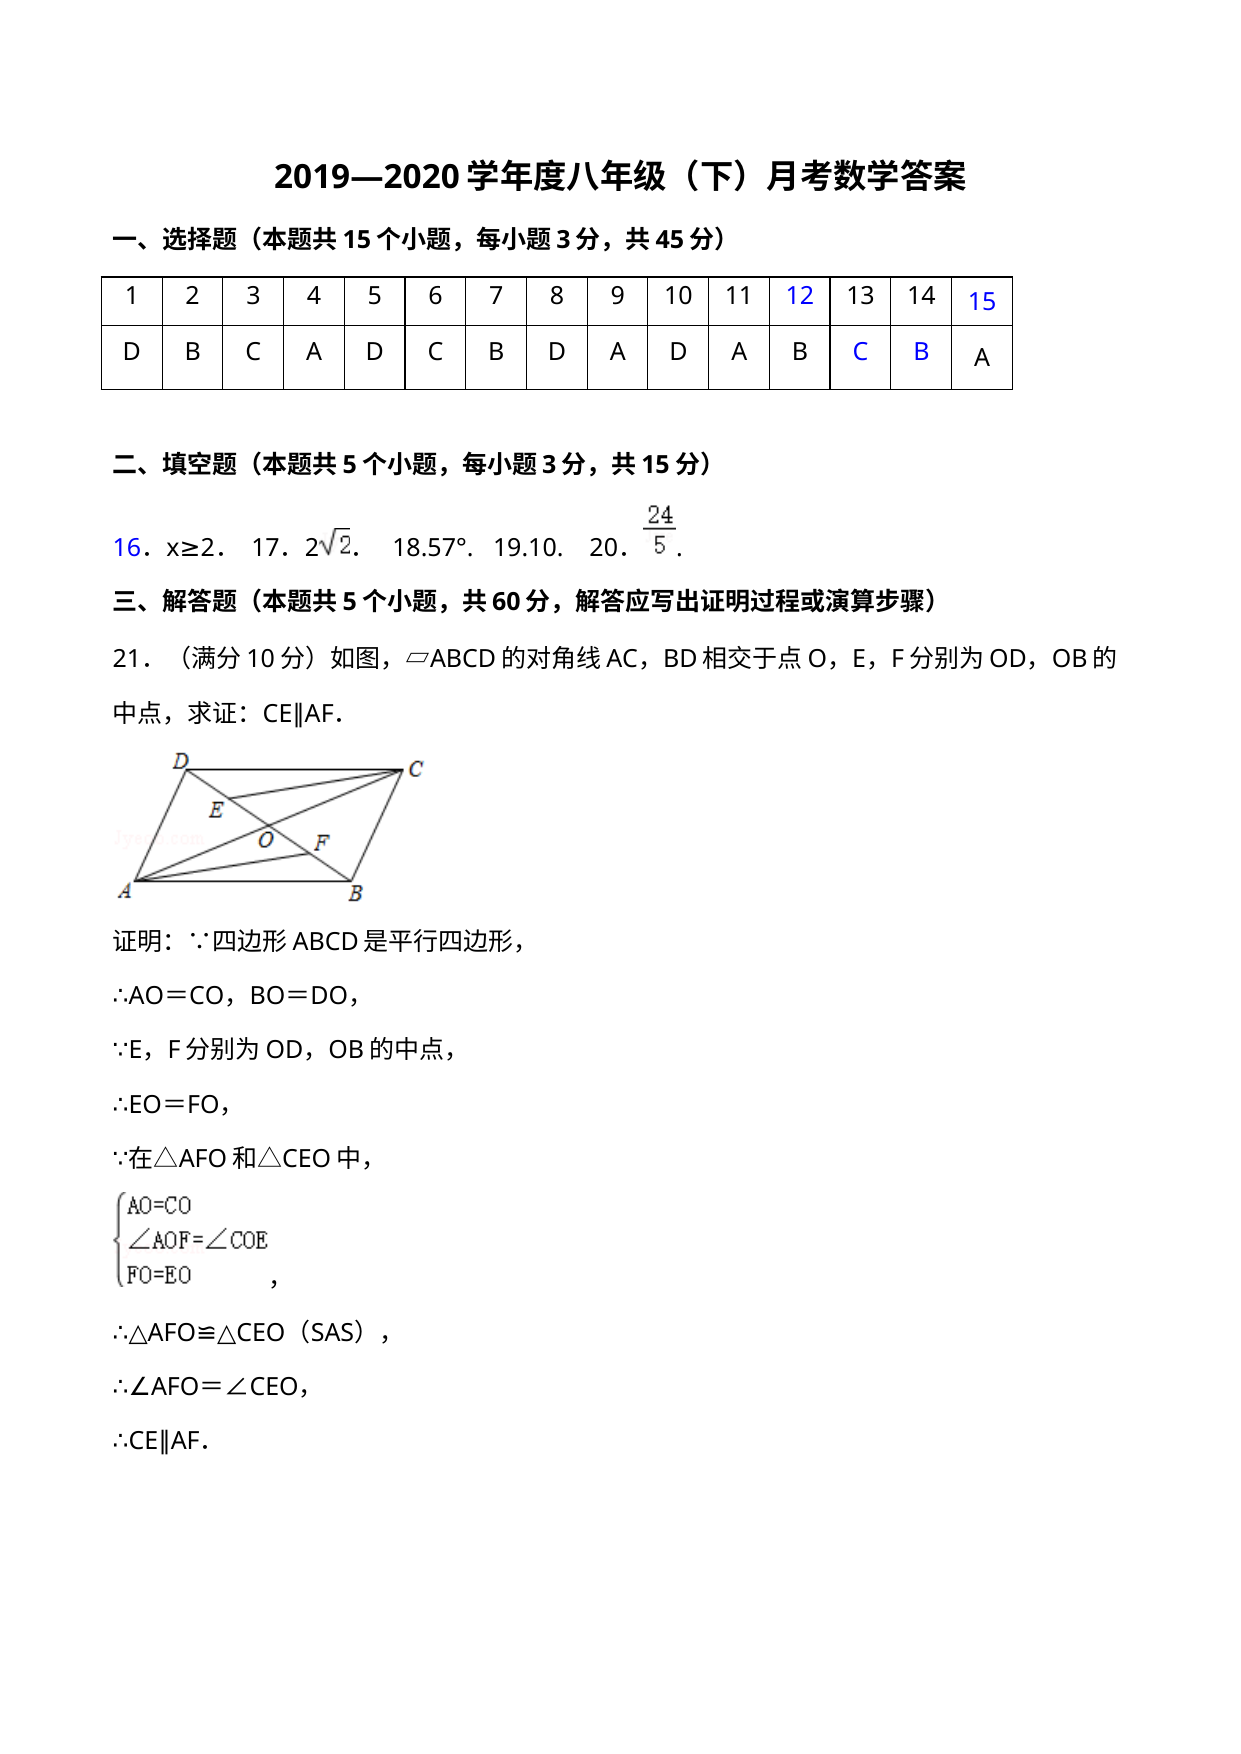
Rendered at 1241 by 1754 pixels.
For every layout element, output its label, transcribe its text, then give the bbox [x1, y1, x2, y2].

table_cell C [223, 326, 283, 388]
table_cell B [163, 326, 222, 388]
picture [318, 528, 350, 557]
text ∵E，F分别为OD，OB的中点， [112, 1030, 1128, 1066]
table_header 3 [223, 278, 283, 324]
text ∴AO＝CO，BO＝DO， [112, 975, 1128, 1012]
table_header 14 [891, 278, 951, 324]
picture [643, 501, 676, 557]
text ∴CE∥AF． [112, 1421, 1128, 1457]
text ∴∠AFO＝∠CEO， [112, 1366, 1128, 1403]
text 一、选择题（本题共15个小题，每小题3分，共45分） [112, 219, 1128, 256]
table_header 9 [588, 278, 647, 324]
table_header 8 [527, 278, 587, 324]
table_header 13 [831, 278, 890, 324]
table_cell D [527, 326, 587, 388]
text 三、解答题（本题共5个小题，共60分，解答应写出证明过程或演算步骤） [112, 582, 1128, 618]
table_header 10 [648, 278, 708, 324]
table_cell B [466, 326, 526, 388]
text 二、填空题（本题共5个小题，每小题3分，共15分） [112, 444, 1128, 481]
table_cell A [284, 326, 344, 388]
text 21．（满分10分）如图，▱ABCD的对角线AC，BD相交于点O，E，F分别为OD，OB的中点，求证：CE∥AF． [112, 639, 1128, 729]
table_header 12 [770, 278, 829, 324]
table_header 1 [102, 278, 162, 324]
table_cell C [406, 326, 465, 388]
picture [112, 747, 429, 906]
table_header 7 [466, 278, 526, 324]
table_cell A [952, 326, 1012, 388]
text 16．x≥2． 17．2． 18.57°. 19.10. 20．. [112, 502, 1128, 563]
table_cell D [102, 326, 162, 388]
text ， [112, 1193, 1128, 1294]
table_cell A [709, 326, 769, 388]
text 2019—2020学年度八年级（下）月考数学答案 [112, 150, 1128, 198]
table_cell D [345, 326, 404, 388]
table_cell D [648, 326, 708, 388]
table_cell C [831, 326, 890, 388]
table_cell B [770, 326, 829, 388]
picture [112, 1192, 269, 1287]
text ∵在△AFO和△CEO中， [112, 1138, 1128, 1175]
table_header 2 [163, 278, 222, 324]
text ∴EO＝FO， [112, 1084, 1128, 1120]
text 证明：∵四边形ABCD是平行四边形， [112, 921, 1128, 957]
table_header 4 [284, 278, 344, 324]
table_header 15 [952, 278, 1012, 324]
table_header 5 [345, 278, 404, 324]
text ∴△AFO≌△CEO（SAS）， [112, 1312, 1128, 1348]
table_header 6 [406, 278, 465, 324]
table_cell B [891, 326, 951, 388]
table_header 11 [709, 278, 769, 324]
table_cell A [588, 326, 647, 388]
